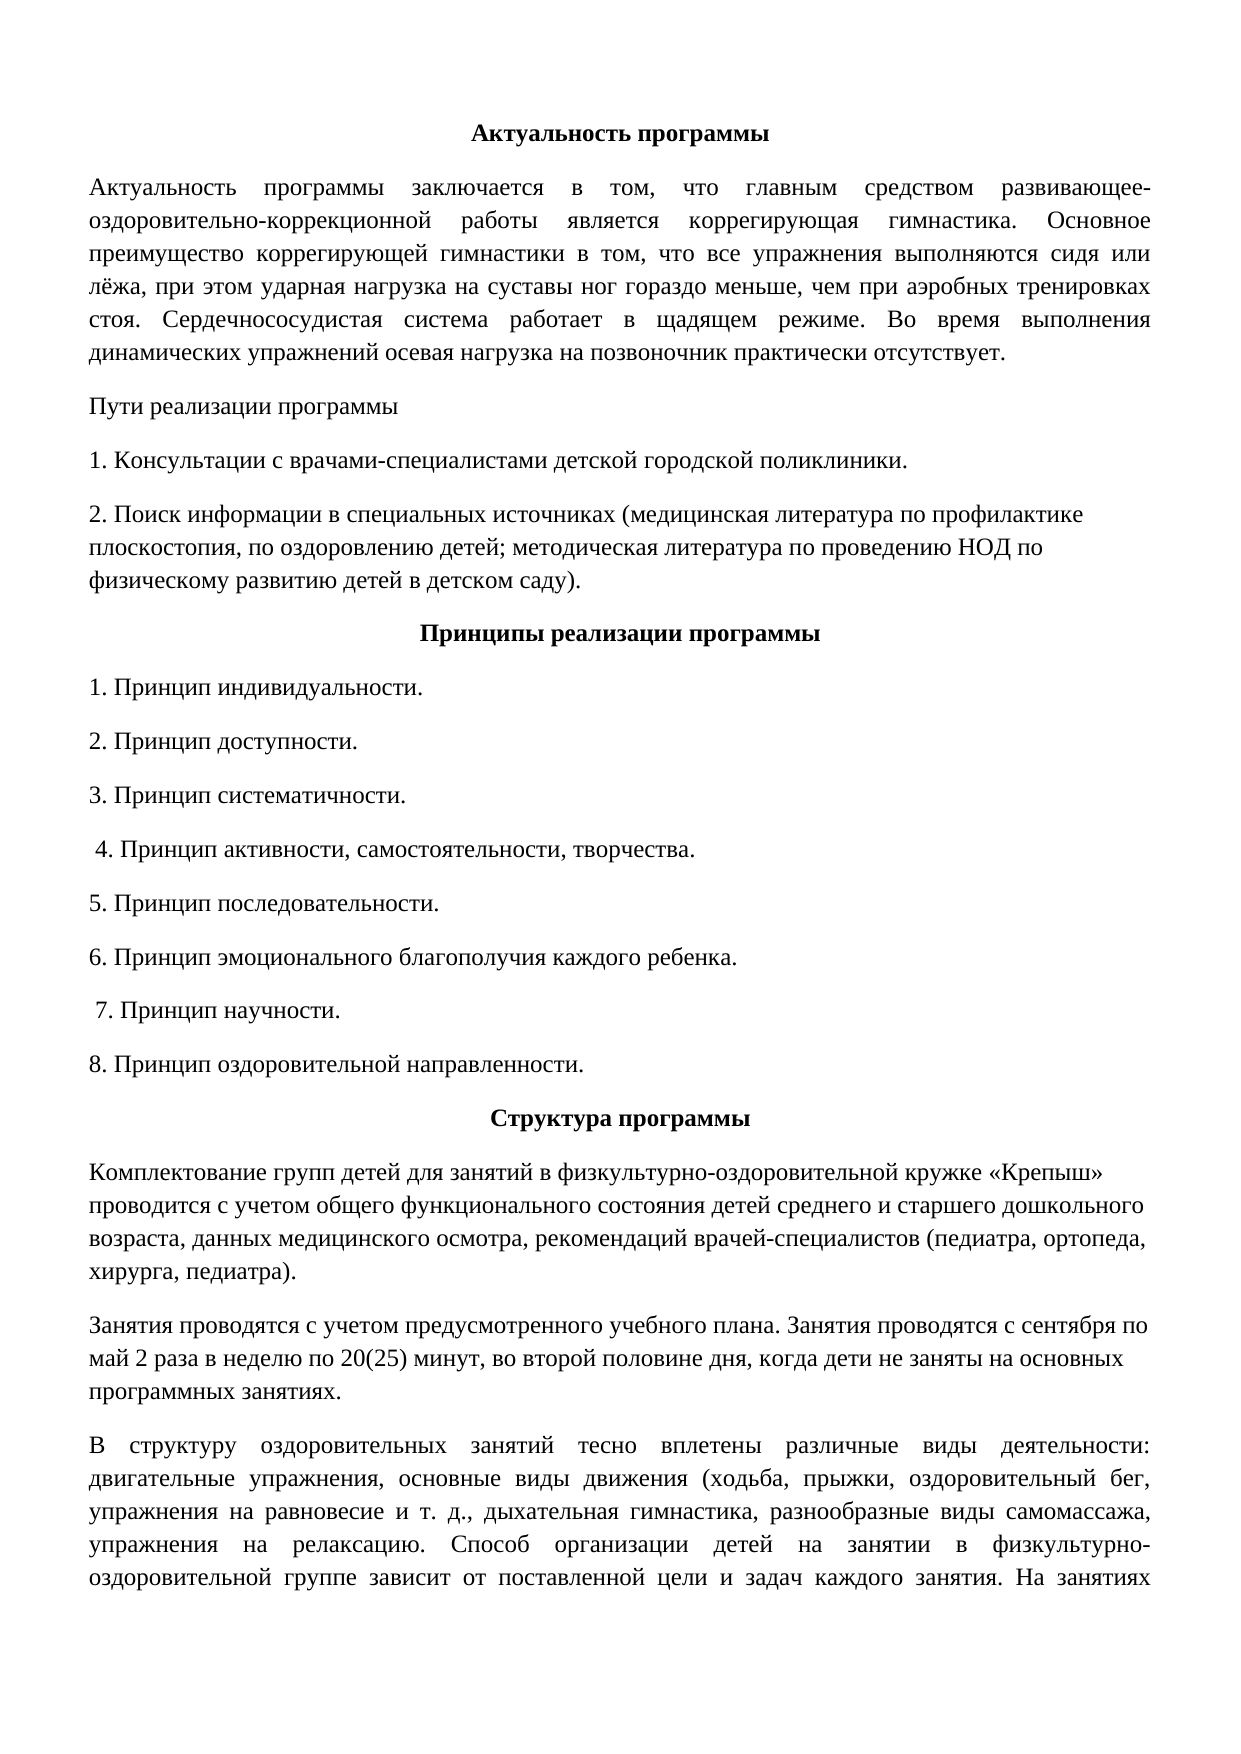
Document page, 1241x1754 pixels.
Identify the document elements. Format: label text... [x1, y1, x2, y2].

text 1. Консультации с врачами-специалистами детской городской поликлиники. [89, 445, 1152, 473]
text 2. Принцип доступности. [89, 726, 1152, 755]
text 3. Принцип систематичности. [89, 780, 1152, 809]
text Актуальность программы заключается в том, что главным средством развивающее-оздоровительно-коррекционной работы является коррегирующая гимнастика. Основное преимущество коррегирующей гимнастики в том, что все упражнения выполняются сидя или лёжа, при этом ударная нагрузка на суставы ног гораздо меньше, чем при аэробных тренировках стоя. Сердечнососудистая система работает в щадящем режиме. Во время выполнения динамических упражнений осевая нагрузка на позвоночник практически отсутствует. [89, 172, 1152, 366]
text 1. Принцип индивидуальности. [89, 672, 1152, 701]
text 4. Принцип активности, самостоятельности, творчества. [89, 834, 1152, 863]
text 6. Принцип эмоционального благополучия каждого ребенка. [89, 942, 1152, 970]
text 2. Поиск информации в специальных источниках (медицинская литература по профилактике плоскостопия, по оздоровлению детей; методическая литература по проведению НОД по физическому развитию детей в детском саду). [89, 499, 1152, 593]
text Актуальность программы [89, 118, 1152, 147]
text Структура программы [89, 1103, 1152, 1132]
text 7. Принцип научности. [89, 996, 1152, 1024]
text Занятия проводятся с учетом предусмотренного учебного плана. Занятия проводятся с сентября по май 2 раза в неделю по 20(25) минут, во второй половине дня, когда дети не заняты на основных программных занятиях. [89, 1310, 1152, 1405]
text Пути реализации программы [89, 391, 1152, 420]
text Принципы реализации программы [89, 618, 1152, 647]
text Комплектование групп детей для занятий в физкультурно-оздоровительной кружке «Крепыш» проводится с учетом общего функционального состояния детей среднего и старшего дошкольного возраста, данных медицинского осмотра, рекомендаций врачей-специалистов (педиатра, ортопеда, хирурга, педиатра). [89, 1157, 1152, 1285]
text 5. Принцип последовательности. [89, 888, 1152, 917]
text 8. Принцип оздоровительной направленности. [89, 1049, 1152, 1078]
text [89, 1430, 1152, 1591]
